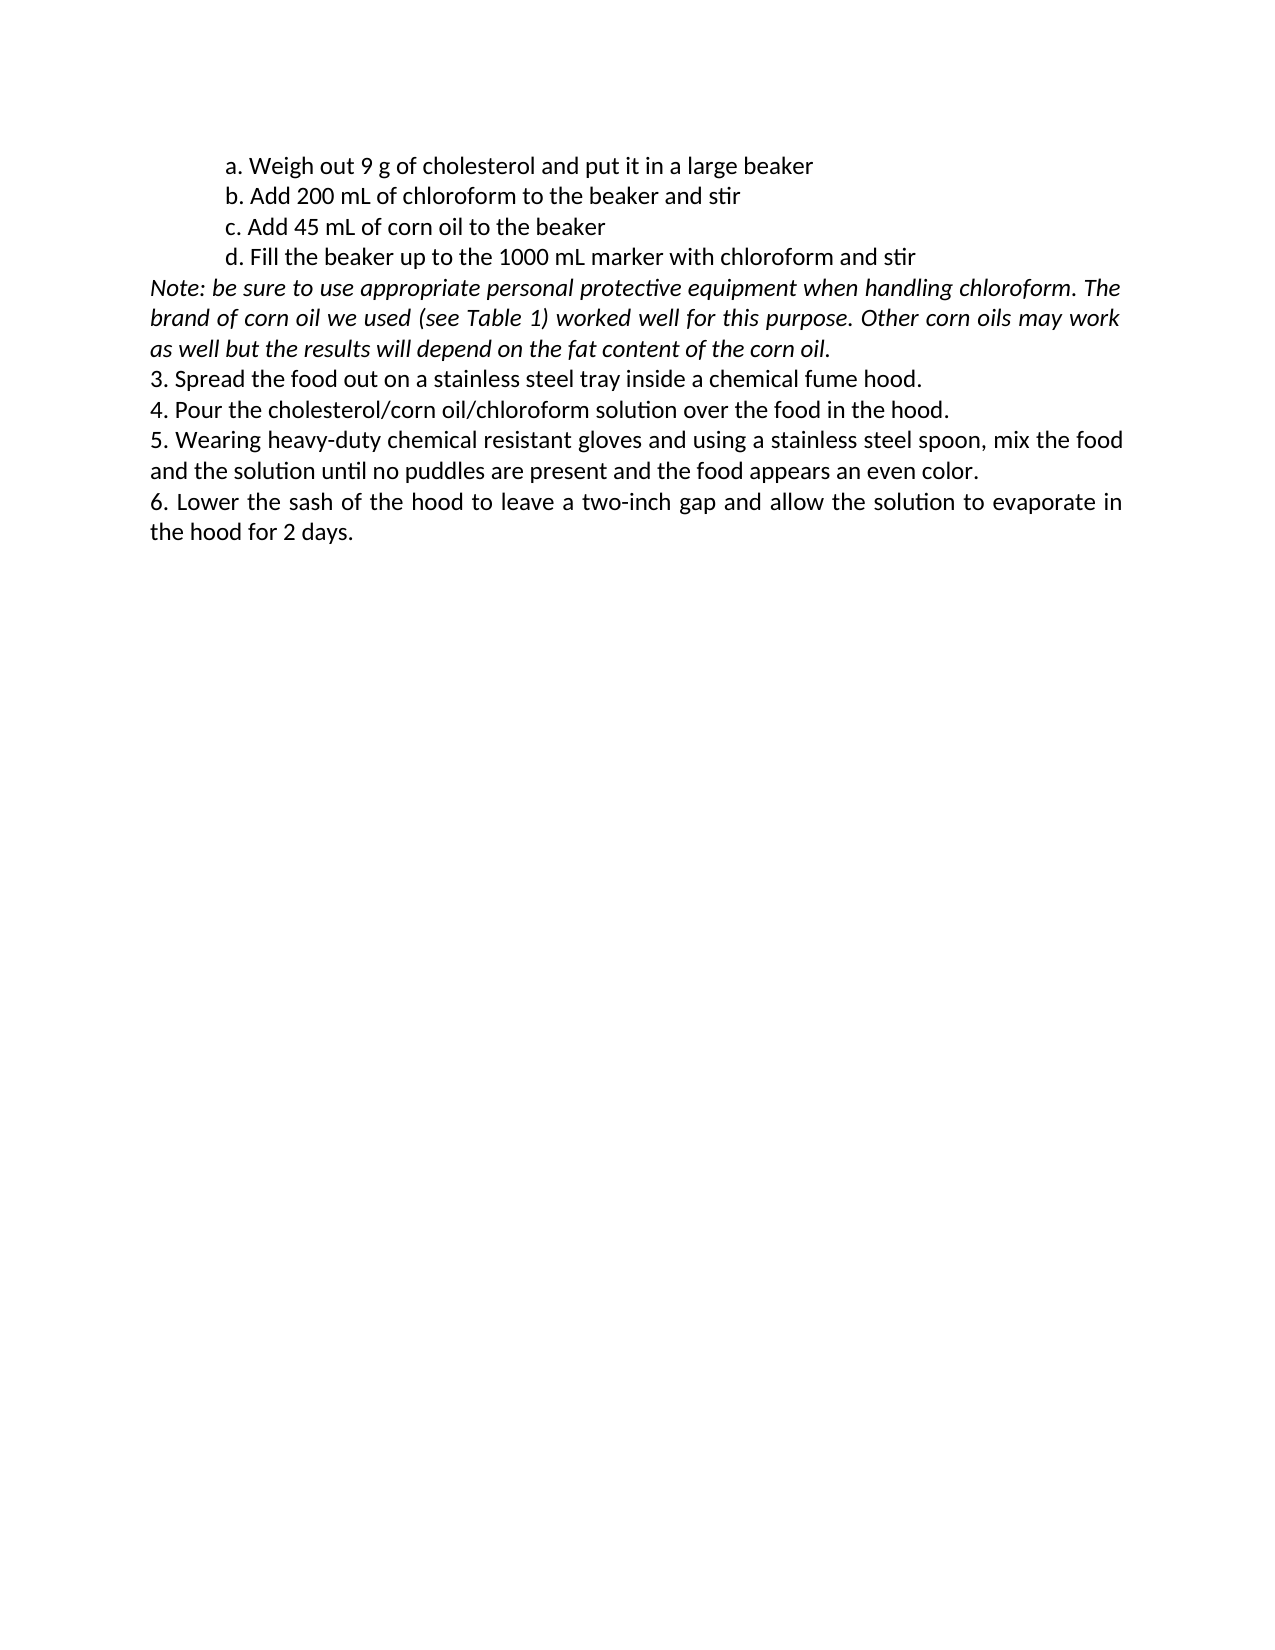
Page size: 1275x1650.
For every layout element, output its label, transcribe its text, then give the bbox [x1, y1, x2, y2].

text Note: be sure to use appropriate personal protective equipment when handling chloroform. The brand of corn oil we used (see Table 1) worked well for this purpose. Other corn oils may work as well but the results will depend on the fat content of the corn oil. [150, 272, 1125, 364]
text a. Weigh out 9 g of cholesterol and put it in a large beaker [225, 150, 1125, 181]
text 4. Pour the cholesterol/corn oil/chloroform solution over the food in the hood. [150, 394, 1125, 425]
text 5. Wearing heavy-duty chemical resistant gloves and using a stainless steel spoon, mix the food and the solution until no puddles are present and the food appears an even color. [150, 425, 1125, 486]
text c. Add 45 mL of corn oil to the beaker [225, 211, 1125, 242]
text d. Fill the beaker up to the 1000 mL marker with chloroform and stir [225, 242, 1125, 272]
text 3. Spread the food out on a stainless steel tray inside a chemical fume hood. [150, 364, 1125, 394]
text b. Add 200 mL of chloroform to the beaker and stir [225, 181, 1125, 211]
text 6. Lower the sash of the hood to leave a two-inch gap and allow the solution to evaporate in the hood for 2 days. [150, 486, 1125, 547]
